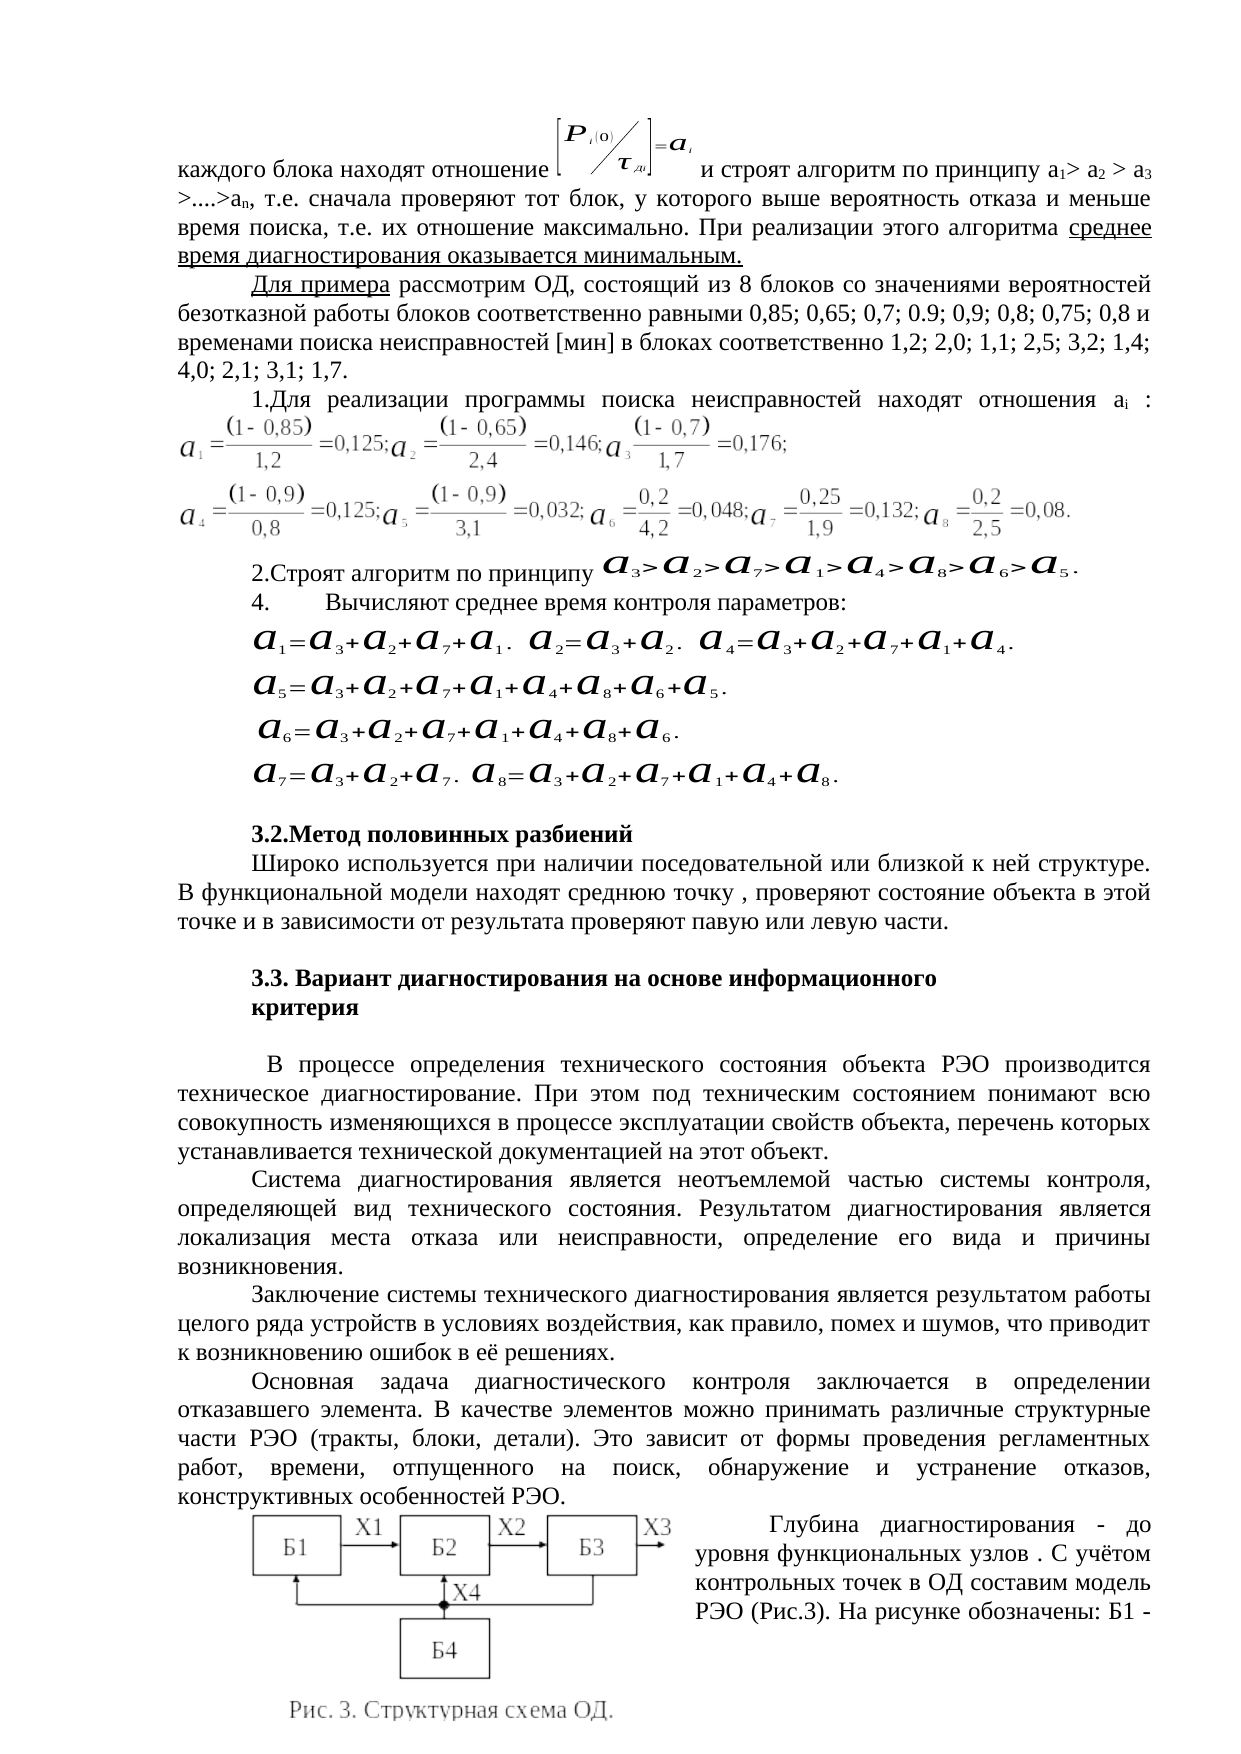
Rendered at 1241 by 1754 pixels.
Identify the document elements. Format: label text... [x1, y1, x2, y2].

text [177, 1509, 1152, 1624]
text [177, 118, 1152, 269]
text Система диагностирования является неотъемлемой частью системы контроля, определяющей вид технического состояния. Результатом диагностирования является локализация места отказа или неисправности, определение его вида и причины возникновения. [177, 1164, 1152, 1279]
text критерия [177, 992, 1152, 1021]
text 2.Строят алгоритм по принципу [177, 543, 1152, 587]
text Заключение системы технического диагностирования является результатом работы целого ряда устройств в условиях воздействия, как правило, помех и шумов, что приводит к возникновению ошибок в её решениях. [177, 1279, 1152, 1366]
text Основная задача диагностического контроля заключается в определении отказавшего элемента. В качестве элементов можно принимать различные структурные части РЭО (тракты, блоки, детали). Это зависит от формы проведения регламентных работ, времени, отпущенного на поиск, обнаружение и устранение отказов, конструктивных особенностей РЭО. [177, 1366, 1152, 1509]
text Широко используется при наличии поседовательной или близкой к ней структуре. В функциональной модели находят среднюю точку , проверяют состояние объекта в этой точке и в зависимости от результата проверяют павую или левую части. [177, 848, 1152, 934]
list Вычисляют среднее время контроля параметров: [177, 587, 1152, 616]
text 3.2.Метод половинных разбиений [177, 819, 1152, 848]
text 1.Для реализации программы поиска неисправностей находят отношения ai : [177, 384, 1152, 543]
text 3.3. Вариант диагностирования на основе информационного [177, 963, 1152, 992]
text Для примера рассмотрим ОД, состоящий из 8 блоков со значениями вероятностей безотказной работы блоков соответственно равными 0,85; 0,65; 0,7; 0.9; 0,9; 0,8; 0,75; 0,8 и временами поиска неисправностей [мин] в блоках соответственно 1,2; 2,0; 1,1; 2,5; 3,2; 1,4; 4,0; 2,1; 3,1; 1,7. [177, 269, 1152, 384]
text В процессе определения технического состояния объекта РЭО производится техническое диагностирование. При этом под техническим состоянием понимают всю совокупность изменяющихся в процессе эксплуатации свойств объекта, перечень которых устанавливается технической документацией на этот объект. [177, 1049, 1152, 1164]
